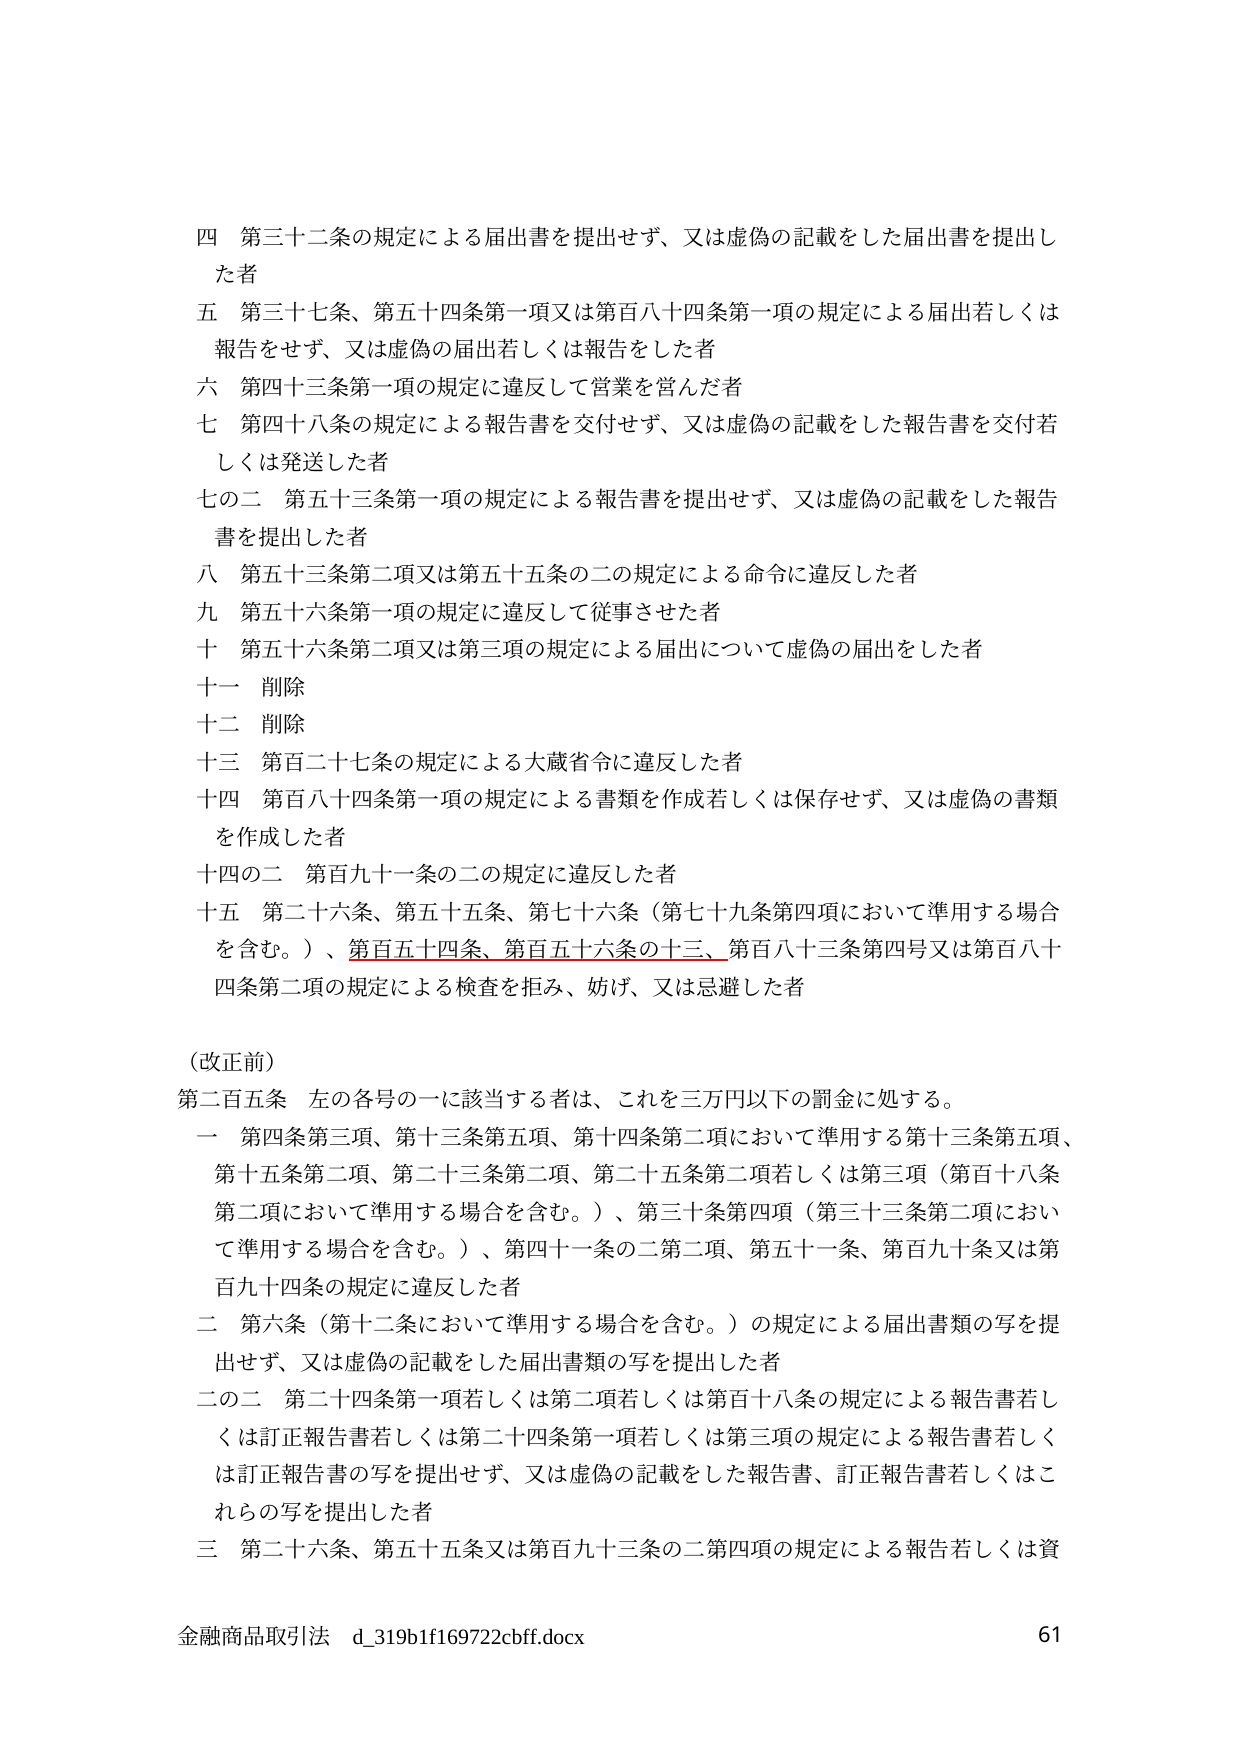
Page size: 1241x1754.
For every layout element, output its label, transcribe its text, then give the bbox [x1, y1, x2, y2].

text 二の二 第二十四条第一項若しくは第二項若しくは第百十八条の規定による報告書若しくは訂正報告書若しくは第二十四条第一項若しくは第三項の規定による報告書若しくは訂正報告書の写を提出せず、又は虚偽の記載をした報告書、訂正報告書若しくはこれらの写を提出した者 [196, 1379, 1063, 1529]
text 十四 第百八十四条第一項の規定による書類を作成若しくは保存せず、又は虚偽の書類を作成した者 [196, 779, 1063, 854]
text 六 第四十三条第一項の規定に違反して営業を営んだ者 [196, 367, 1063, 404]
text 十二 削除 [196, 704, 1063, 742]
text （改正前） [177, 1042, 1063, 1079]
text 二 第六条（第十二条において準用する場合を含む。）の規定による届出書類の写を提出せず、又は虚偽の記載をした届出書類の写を提出した者 [196, 1304, 1063, 1379]
text 十 第五十六条第二項又は第三項の規定による届出について虚偽の届出をした者 [196, 629, 1063, 667]
text 一 第四条第三項、第十三条第五項、第十四条第二項において準用する第十三条第五項、第十五条第二項、第二十三条第二項、第二十五条第二項若しくは第三項（第百十八条第二項において準用する場合を含む。）、第三十条第四項（第三十三条第二項において準用する場合を含む。）、第四十一条の二第二項、第五十一条、第百九十条又は第百九十四条の規定に違反した者 [196, 1117, 1063, 1304]
text 第二百五条 左の各号の一に該当する者は、これを三万円以下の罰金に処する。 [177, 1079, 1063, 1117]
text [196, 1529, 1063, 1567]
text 五 第三十七条、第五十四条第一項又は第百八十四条第一項の規定による届出若しくは報告をせず、又は虚偽の届出若しくは報告をした者 [196, 292, 1063, 367]
text 十一 削除 [196, 667, 1063, 704]
text 七 第四十八条の規定による報告書を交付せず、又は虚偽の記載をした報告書を交付若しくは発送した者 [196, 404, 1063, 479]
text 十五 第二十六条、第五十五条、第七十六条（第七十九条第四項において準用する場合を含む。）、第百五十四条、第百五十六条の十三、第百八十三条第四号又は第百八十四条第二項の規定による検査を拒み、妨げ、又は忌避した者 [196, 892, 1063, 1004]
text 十三 第百二十七条の規定による大蔵省令に違反した者 [196, 742, 1063, 779]
text 八 第五十三条第二項又は第五十五条の二の規定による命令に違反した者 [196, 554, 1063, 592]
text 四 第三十二条の規定による届出書を提出せず、又は虚偽の記載をした届出書を提出した者 [196, 217, 1063, 292]
text 十四の二 第百九十一条の二の規定に違反した者 [196, 854, 1063, 892]
text 七の二 第五十三条第一項の規定による報告書を提出せず、又は虚偽の記載をした報告書を提出した者 [196, 479, 1063, 554]
text 九 第五十六条第一項の規定に違反して従事させた者 [196, 592, 1063, 629]
